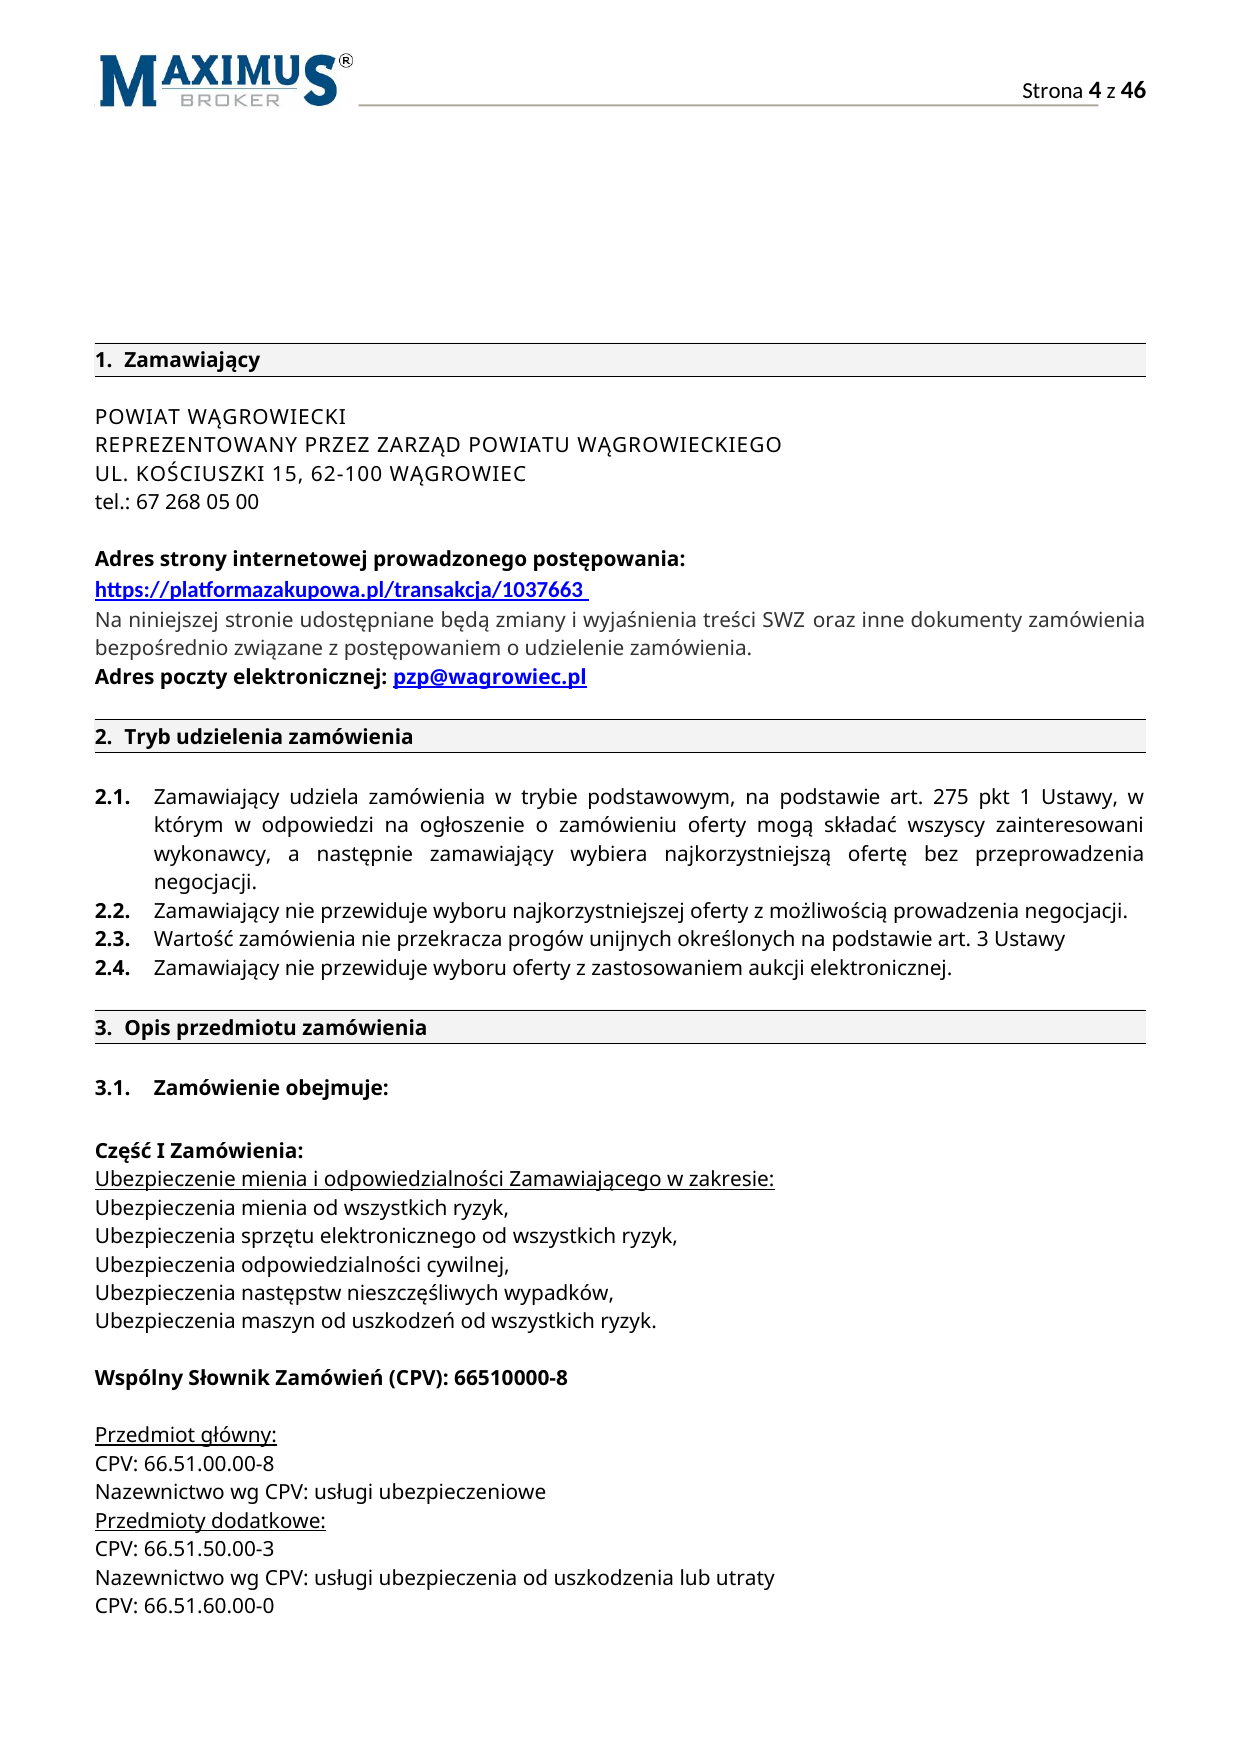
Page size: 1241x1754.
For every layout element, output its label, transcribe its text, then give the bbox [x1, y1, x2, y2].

text Przedmiot główny: [94, 1420, 1146, 1449]
subtitle Ubezpieczenie mienia i odpowiedzialności Zamawiającego w zakresie: [94, 1164, 1146, 1193]
list Wartość zamówienia nie przekracza progów unijnych określonych na podstawie art. 3 Ustawy [94, 924, 1146, 953]
subtitle Opis przedmiotu zamówienia [94, 1011, 1146, 1044]
list Zamawiający nie przewiduje wyboru oferty z zastosowaniem aukcji elektronicznej. [94, 953, 1146, 981]
text Adres strony internetowej prowadzonego postępowania: https://platformazakupowa.pl/transakcja/1037663 [94, 544, 1146, 603]
text CPV: 66.51.50.00-3 [94, 1534, 1146, 1563]
text Na niniejszej stronie udostępniane będą zmiany i wyjaśnienia treści SWZ oraz inne dokumenty zamówienia bezpośrednio związane z postępowaniem o udzielenie zamówienia. [94, 605, 1146, 662]
text Nazewnictwo wg CPV: usługi ubezpieczenia od uszkodzenia lub utraty [94, 1563, 1146, 1591]
text Adres poczty elektronicznej: pzp@wagrowiec.pl [94, 662, 1146, 690]
text Ubezpieczenia maszyn od uszkodzeń od wszystkich ryzyk. [94, 1307, 1146, 1335]
subtitle Zamawiający [94, 344, 1146, 377]
text CPV: 66.51.00.00-8 [94, 1449, 1146, 1477]
text reprezentowany przez Zarząd Powiatu Wągrowieckiego [94, 431, 1146, 459]
list Zamawiający udziela zamówienia w trybie podstawowym, na podstawie art. 275 pkt 1 Ustawy, w którym w odpowiedzi na ogłoszenie o zamówieniu oferty mogą składać wszyscy zainteresowani wykonawcy, a następnie zamawiający wybiera najkorzystniejszą ofertę bez przeprowadzenia negocjacji. [94, 782, 1146, 896]
text ul. Kościuszki 15, 62-100 Wągrowiec [94, 459, 1146, 487]
text Nazewnictwo wg CPV: usługi ubezpieczeniowe [94, 1477, 1146, 1506]
subtitle Tryb udzielenia zamówienia [94, 720, 1146, 753]
title Zamówienie obejmuje: [94, 1073, 1146, 1101]
text Ubezpieczenia następstw nieszczęśliwych wypadków, [94, 1278, 1146, 1307]
text Ubezpieczenia odpowiedzialności cywilnej, [94, 1250, 1146, 1278]
text Przedmioty dodatkowe: [94, 1506, 1146, 1534]
text Wspólny Słownik Zamówień (CPV): 66510000-8 [94, 1363, 1146, 1392]
text Powiat Wągrowiecki [94, 402, 1146, 431]
text CPV: 66.51.60.00-0 [94, 1591, 1146, 1619]
text Ubezpieczenia mienia od wszystkich ryzyk, [94, 1193, 1146, 1221]
text Ubezpieczenia sprzętu elektronicznego od wszystkich ryzyk, [94, 1221, 1146, 1250]
list Zamawiający nie przewiduje wyboru najkorzystniejszej oferty z możliwością prowadzenia negocjacji. [94, 896, 1146, 924]
text Część I Zamówienia: [94, 1136, 1146, 1164]
text tel.: 67 268 05 00 [94, 487, 1146, 516]
picture [94, 50, 359, 111]
